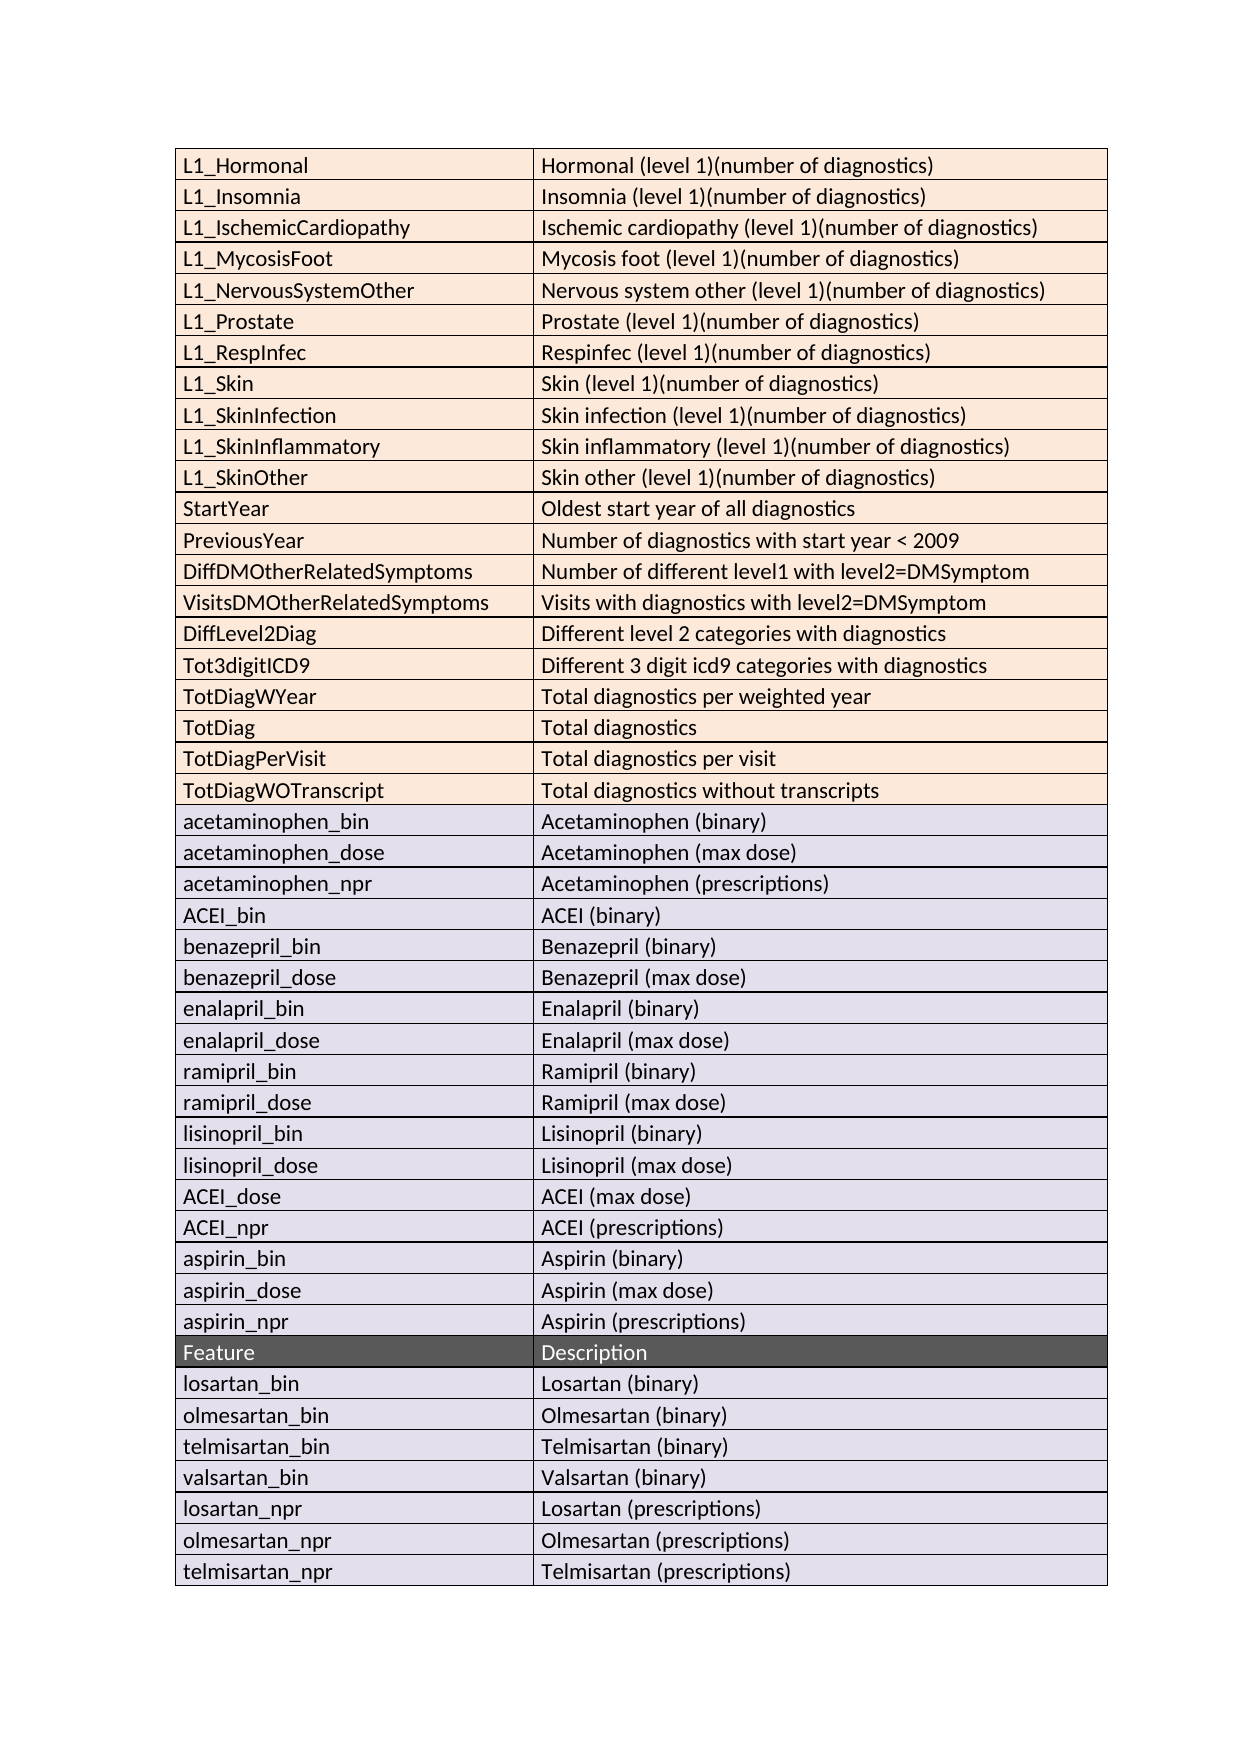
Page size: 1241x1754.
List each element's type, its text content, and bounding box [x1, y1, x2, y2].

table_cell DiffLevel2Diag [176, 618, 533, 648]
table_cell Acetaminophen (max dose) [534, 836, 1107, 866]
table_cell Prostate (level 1)(number of diagnostics) [534, 305, 1107, 335]
table_cell enalapril_bin [176, 993, 533, 1023]
table_cell Telmisartan (prescriptions) [534, 1555, 1107, 1585]
table_cell L1_RespInfec [176, 336, 533, 366]
table_cell Acetaminophen (prescriptions) [534, 868, 1107, 898]
table_cell Total diagnostics [534, 711, 1107, 741]
table_cell acetaminophen_dose [176, 836, 533, 866]
table_cell Valsartan (binary) [534, 1461, 1107, 1491]
table_cell enalapril_dose [176, 1024, 533, 1054]
table_cell Feature [176, 1336, 533, 1366]
table_cell VisitsDMOtherRelatedSymptoms [176, 586, 533, 616]
table_cell Ramipril (binary) [534, 1055, 1107, 1085]
table_cell ACEI (prescriptions) [534, 1211, 1107, 1241]
table_cell TotDiagPerVisit [176, 743, 533, 773]
table_cell olmesartan_npr [176, 1524, 533, 1554]
table_cell Ischemic cardiopathy (level 1)(number of diagnostics) [534, 211, 1107, 241]
table_cell Ramipril (max dose) [534, 1086, 1107, 1116]
table_cell L1_Insomnia [176, 180, 533, 210]
table_cell L1_SkinInfection [176, 399, 533, 429]
table_cell acetaminophen_bin [176, 805, 533, 835]
table_cell Lisinopril (max dose) [534, 1149, 1107, 1179]
table_cell aspirin_npr [176, 1305, 533, 1335]
table_cell L1_SkinInflammatory [176, 430, 533, 460]
table_cell Benazepril (binary) [534, 930, 1107, 960]
table_cell Losartan (binary) [534, 1368, 1107, 1398]
table_cell Nervous system other (level 1)(number of diagnostics) [534, 274, 1107, 304]
table_cell Losartan (prescriptions) [534, 1493, 1107, 1523]
table_cell telmisartan_bin [176, 1430, 533, 1460]
table_cell aspirin_dose [176, 1274, 533, 1304]
table_cell Telmisartan (binary) [534, 1430, 1107, 1460]
table_cell Skin inflammatory (level 1)(number of diagnostics) [534, 430, 1107, 460]
table_cell Olmesartan (prescriptions) [534, 1524, 1107, 1554]
table_cell L1_SkinOther [176, 461, 533, 491]
table_cell Acetaminophen (binary) [534, 805, 1107, 835]
table_cell Total diagnostics without transcripts [534, 774, 1107, 804]
table_cell aspirin_bin [176, 1243, 533, 1273]
table_cell Olmesartan (binary) [534, 1399, 1107, 1429]
table_cell telmisartan_npr [176, 1555, 533, 1585]
table_cell TotDiagWYear [176, 680, 533, 710]
table_cell lisinopril_bin [176, 1118, 533, 1148]
table_cell StartYear [176, 493, 533, 523]
table_cell Tot3digitICD9 [176, 649, 533, 679]
table_cell Respinfec (level 1)(number of diagnostics) [534, 336, 1107, 366]
table_cell L1_Skin [176, 368, 533, 398]
table_cell L1_Prostate [176, 305, 533, 335]
table_cell Different 3 digit icd9 categories with diagnostics [534, 649, 1107, 679]
table_cell Total diagnostics per weighted year [534, 680, 1107, 710]
table_cell Enalapril (max dose) [534, 1024, 1107, 1054]
table_cell ramipril_bin [176, 1055, 533, 1085]
table_cell benazepril_dose [176, 961, 533, 991]
table_cell ACEI_bin [176, 899, 533, 929]
table_cell Oldest start year of all diagnostics [534, 493, 1107, 523]
table_cell Mycosis foot (level 1)(number of diagnostics) [534, 243, 1107, 273]
table_cell Description [534, 1336, 1107, 1366]
table_cell Different level 2 categories with diagnostics [534, 618, 1107, 648]
table_cell losartan_bin [176, 1368, 533, 1398]
table_cell L1_NervousSystemOther [176, 274, 533, 304]
table_cell Skin (level 1)(number of diagnostics) [534, 368, 1107, 398]
table_cell acetaminophen_npr [176, 868, 533, 898]
table_cell losartan_npr [176, 1493, 533, 1523]
table_cell Aspirin (max dose) [534, 1274, 1107, 1304]
table_cell TotDiag [176, 711, 533, 741]
table_cell benazepril_bin [176, 930, 533, 960]
table_cell valsartan_bin [176, 1461, 533, 1491]
table_cell Insomnia (level 1)(number of diagnostics) [534, 180, 1107, 210]
table_cell Hormonal (level 1)(number of diagnostics) [534, 149, 1107, 179]
table_cell Aspirin (binary) [534, 1243, 1107, 1273]
table_cell Skin other (level 1)(number of diagnostics) [534, 461, 1107, 491]
table_cell TotDiagWOTranscript [176, 774, 533, 804]
table_cell Number of diagnostics with start year < 2009 [534, 524, 1107, 554]
table_cell lisinopril_dose [176, 1149, 533, 1179]
table_cell L1_IschemicCardiopathy [176, 211, 533, 241]
table_cell Benazepril (max dose) [534, 961, 1107, 991]
table_cell L1_Hormonal [176, 149, 533, 179]
table_cell Lisinopril (binary) [534, 1118, 1107, 1148]
table_cell Aspirin (prescriptions) [534, 1305, 1107, 1335]
table_cell Number of different level1 with level2=DMSymptom [534, 555, 1107, 585]
table_cell ramipril_dose [176, 1086, 533, 1116]
table_cell ACEI_dose [176, 1180, 533, 1210]
table_cell ACEI (binary) [534, 899, 1107, 929]
table_cell Total diagnostics per visit [534, 743, 1107, 773]
table_cell DiffDMOtherRelatedSymptoms [176, 555, 533, 585]
table_cell Skin infection (level 1)(number of diagnostics) [534, 399, 1107, 429]
table_cell L1_MycosisFoot [176, 243, 533, 273]
table_cell ACEI_npr [176, 1211, 533, 1241]
table_cell olmesartan_bin [176, 1399, 533, 1429]
table_cell ACEI (max dose) [534, 1180, 1107, 1210]
table_cell Visits with diagnostics with level2=DMSymptom [534, 586, 1107, 616]
table_cell PreviousYear [176, 524, 533, 554]
table_cell Enalapril (binary) [534, 993, 1107, 1023]
